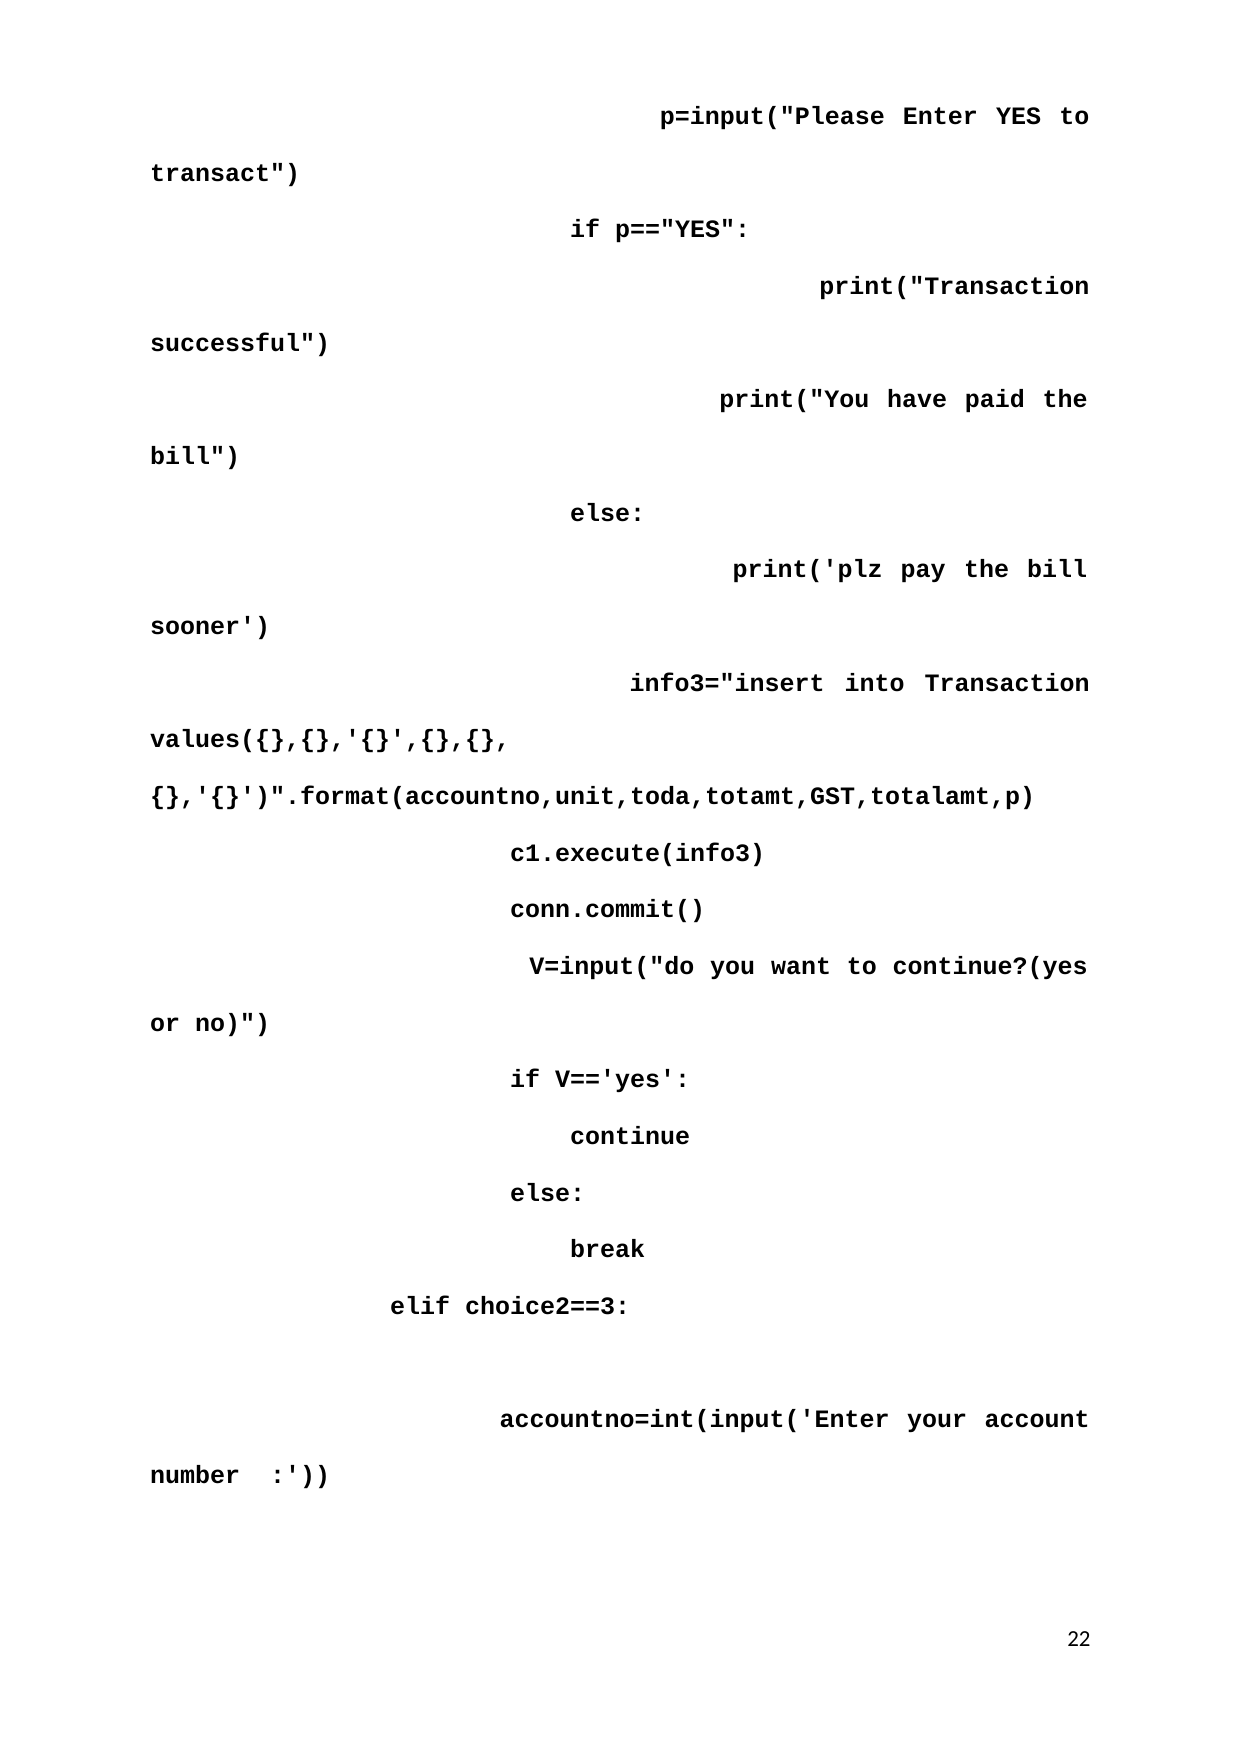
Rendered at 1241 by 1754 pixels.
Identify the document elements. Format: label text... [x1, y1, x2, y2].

text if V=='yes': [150, 1067, 1090, 1095]
text print("Transaction successful") [150, 273, 1090, 358]
text break [150, 1237, 1090, 1265]
text p=input("Please Enter YES to transact") [150, 103, 1090, 188]
text V=input("do you want to continue?(yes or no)") [150, 953, 1090, 1038]
text else: [150, 500, 1090, 528]
text else: [150, 1180, 1090, 1208]
text print("You have paid the bill") [150, 387, 1090, 472]
text conn.commit() [150, 897, 1090, 925]
text elif choice2==3: [150, 1293, 1090, 1322]
text continue [150, 1123, 1090, 1152]
text c1.execute(info3) [150, 840, 1090, 868]
text if p=="YES": [150, 217, 1090, 245]
text info3="insert into Transaction values({},{},'{}',{},{},{},'{}')".format(accountno,unit,toda,totamt,GST,totalamt,p) [150, 670, 1090, 812]
text print('plz pay the bill sooner') [150, 557, 1090, 642]
text accountno=int(input('Enter your account number :')) [150, 1406, 1090, 1491]
